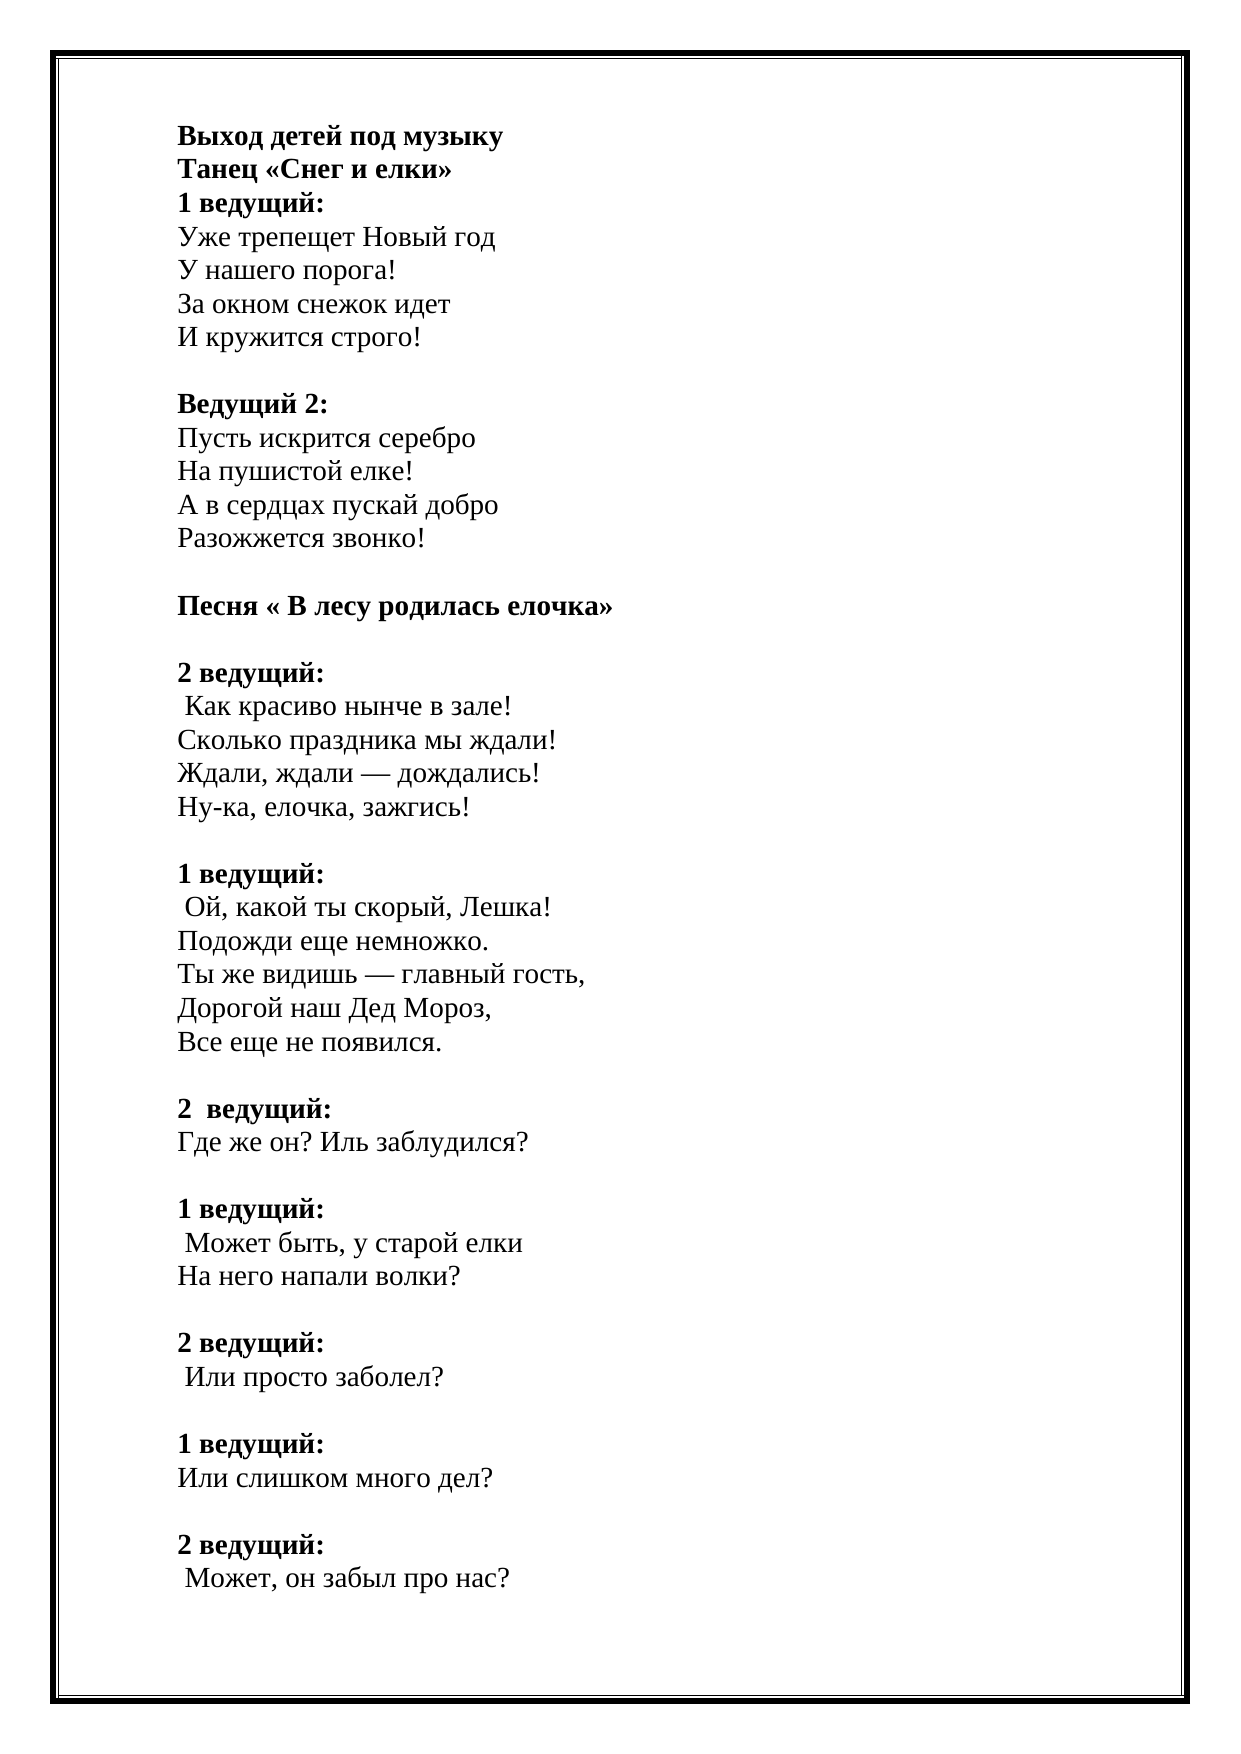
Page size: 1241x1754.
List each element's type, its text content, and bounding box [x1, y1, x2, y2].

text Где же он? Иль заблудился? [177, 1124, 1152, 1158]
text Выход детей под музыку [177, 118, 1152, 152]
text 2 ведущий: [177, 655, 1152, 688]
text 1 ведущий: [177, 856, 1152, 889]
text Дорогой наш Дед Мороз, [177, 990, 1152, 1024]
text 2 ведущий: [177, 1527, 1152, 1560]
text Ведущий 2: Пусть искрится серебро На пушистой елке! А в сердцах пускай добро Разожжется звонко! [177, 386, 1152, 554]
text Подожди еще немножко. [177, 923, 1152, 957]
text Или просто заболел? [177, 1359, 1152, 1393]
text Может быть, у старой елки [177, 1225, 1152, 1258]
text 2 ведущий: [177, 1091, 1152, 1124]
text Может, он забыл про нас? [177, 1560, 1152, 1594]
text Как красиво нынче в зале! [177, 688, 1152, 722]
text 1 ведущий: [177, 1426, 1152, 1460]
text Танец «Снег и елки» [177, 152, 1152, 185]
text Уже трепещет Новый год У нашего порога! За окном снежок идет И кружится строго! [177, 219, 1152, 353]
text Песня « В лесу родилась елочка» [177, 588, 1152, 621]
text Все еще не появился. [177, 1024, 1152, 1057]
text 2 ведущий: [177, 1326, 1152, 1359]
text Или слишком много дел? [177, 1460, 1152, 1493]
text Ждали, ждали — дождались! [177, 755, 1152, 789]
text Ой, какой ты скорый, Лешка! [177, 889, 1152, 923]
text 1 ведущий: [177, 185, 1152, 219]
text Ну-ка, елочка, зажгись! [177, 789, 1152, 822]
text Сколько праздника мы ждали! [177, 722, 1152, 755]
text На него напали волки? [177, 1258, 1152, 1292]
text Ты же видишь — главный гость, [177, 957, 1152, 990]
text 1 ведущий: [177, 1191, 1152, 1225]
